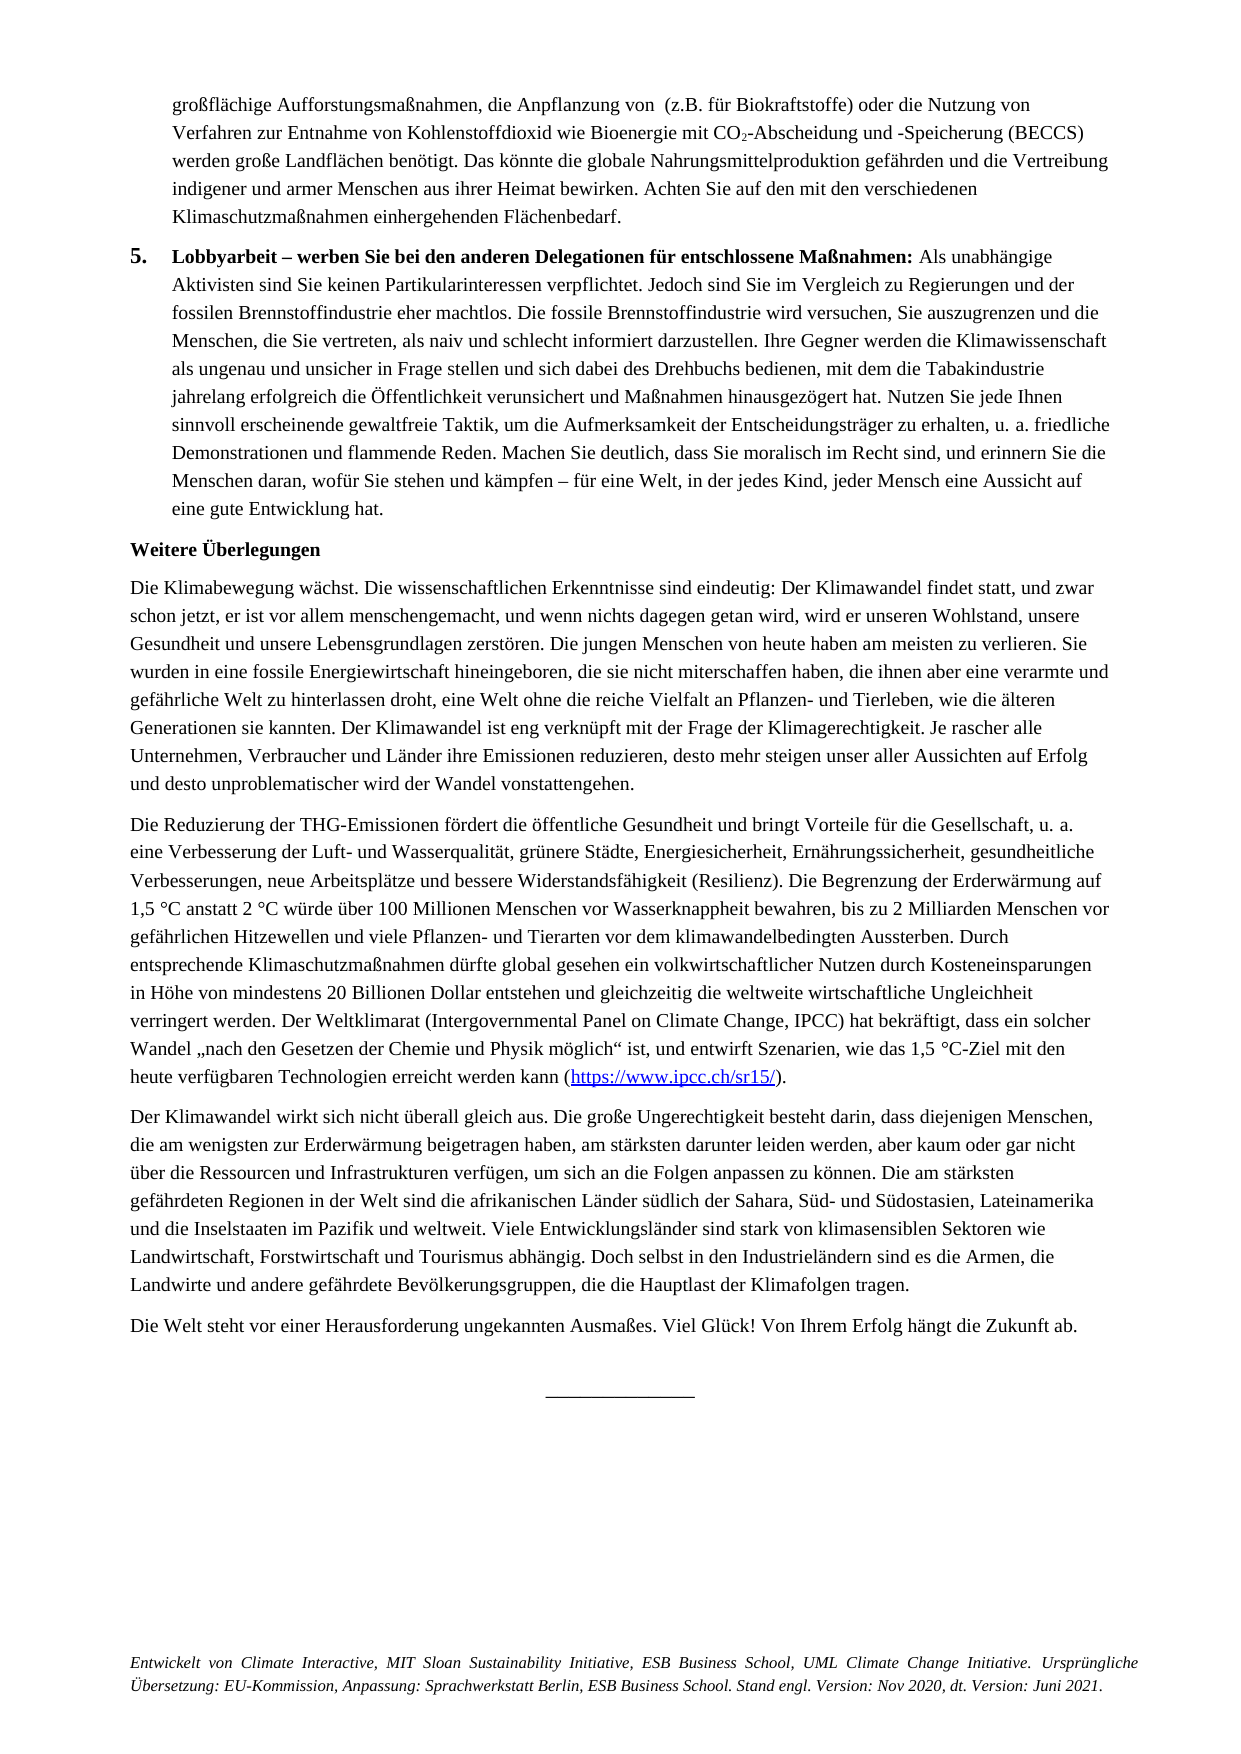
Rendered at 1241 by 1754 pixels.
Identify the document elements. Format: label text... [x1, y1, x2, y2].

text Der Klimawandel wirkt sich nicht überall gleich aus. Die große Ungerechtigkeit besteht darin, dass diejenigen Menschen, die am wenigsten zur Erderwärmung beigetragen haben, am stärksten darunter leiden werden, aber kaum oder gar nicht über die Ressourcen und Infrastrukturen verfügen, um sich an die Folgen anpassen zu können. Die am stärksten gefährdeten Regionen in der Welt sind die afrikanischen Länder südlich der Sahara, Süd- und Südostasien, Lateinamerika und die Inselstaaten im Pazifik und weltweit. Viele Entwicklungsländer sind stark von klimasensiblen Sektoren wie Landwirtschaft, Forstwirtschaft und Tourismus abhängig. Doch selbst in den Industrieländern sind es die Armen, die Landwirte und andere gefährdete Bevölkerungsgruppen, die die Hauptlast der Klimafolgen tragen. [130, 1101, 1110, 1297]
text Die Reduzierung der THG-Emissionen fördert die öffentliche Gesundheit und bringt Vorteile für die Gesellschaft, u. a. eine Verbesserung der Luft- und Wasserqualität, grünere Städte, Energiesicherheit, Ernährungssicherheit, gesundheitliche Verbesserungen, neue Arbeitsplätze und bessere Widerstandsfähigkeit (Resilienz). Die Begrenzung der Erderwärmung auf 1,5 °C anstatt 2 °C würde über 100 Millionen Menschen vor Wasserknappheit bewahren, bis zu 2 Milliarden Menschen vor gefährlichen Hitzewellen und viele Pflanzen- und Tierarten vor dem klimawandelbedingten Aussterben. Durch entsprechende Klimaschutzmaßnahmen dürfte global gesehen ein volkwirtschaftlicher Nutzen durch Kosteneinsparungen in Höhe von mindestens 20 Billionen Dollar entstehen und gleichzeitig die weltweite wirtschaftliche Ungleichheit verringert werden. Der Weltklimarat (Intergovernmental Panel on Climate Change, IPCC) hat bekräftigt, dass ein solcher Wandel „nach den Gesetzen der Chemie und Physik möglich“ ist, und entwirft Szenarien, wie das 1,5 °C-Ziel mit den heute verfügbaren Technologien erreicht werden kann (https://www.ipcc.ch/sr15/). [130, 808, 1110, 1089]
text _____________ [130, 1374, 1110, 1400]
text Die Klimabewegung wächst. Die wissenschaftlichen Erkenntnisse sind eindeutig: Der Klimawandel findet statt, und zwar schon jetzt, er ist vor allem menschengemacht, und wenn nichts dagegen getan wird, wird er unseren Wohlstand, unsere Gesundheit und unsere Lebensgrundlagen zerstören. Die jungen Menschen von heute haben am meisten zu verlieren. Sie wurden in eine fossile Energiewirtschaft hineingeboren, die sie nicht miterschaffen haben, die ihnen aber eine verarmte und gefährliche Welt zu hinterlassen droht, eine Welt ohne die reiche Vielfalt an Pflanzen- und Tierleben, wie die älteren Generationen sie kannten. Der Klimawandel ist eng verknüpft mit der Frage der Klimagerechtigkeit. Je rascher alle Unternehmen, Verbraucher und Länder ihre Emissionen reduzieren, desto mehr steigen unser aller Aussichten auf Erfolg und desto unproblematischer wird der Wandel vonstattengehen. [130, 572, 1110, 796]
text Die Welt steht vor einer Herausforderung ungekannten Ausmaßes. Viel Glück! Von Ihrem Erfolg hängt die Zukunft ab. [130, 1312, 1110, 1337]
list Lobbyarbeit – werben Sie bei den anderen Delegationen für entschlossene Maßnahmen: Als unabhängige Aktivisten sind Sie keinen Partikularinteressen verpflichtet. Jedoch sind Sie im Vergleich zu Regierungen und der fossilen Brennstoffindustrie eher machtlos. Die fossile Brennstoffindustrie wird versuchen, Sie auszugrenzen und die Menschen, die Sie vertreten, als naiv und schlecht informiert darzustellen. Ihre Gegner werden die Klimawissenschaft als ungenau und unsicher in Frage stellen und sich dabei des Drehbuchs bedienen, mit dem die Tabakindustrie jahrelang erfolgreich die Öffentlichkeit verunsichert und Maßnahmen hinausgezögert hat. Nutzen Sie jede Ihnen sinnvoll erscheinende gewaltfreie Taktik, um die Aufmerksamkeit der Entscheidungsträger zu erhalten, u. a. friedliche Demonstrationen und flammende Reden. Machen Sie deutlich, dass Sie moralisch im Recht sind, und erinnern Sie die Menschen daran, wofür Sie stehen und kämpfen – für eine Welt, in der jedes Kind, jeder Mensch eine Aussicht auf eine gute Entwicklung hat. [130, 241, 1110, 521]
text Weitere Überlegungen [130, 536, 1110, 561]
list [130, 89, 1110, 229]
